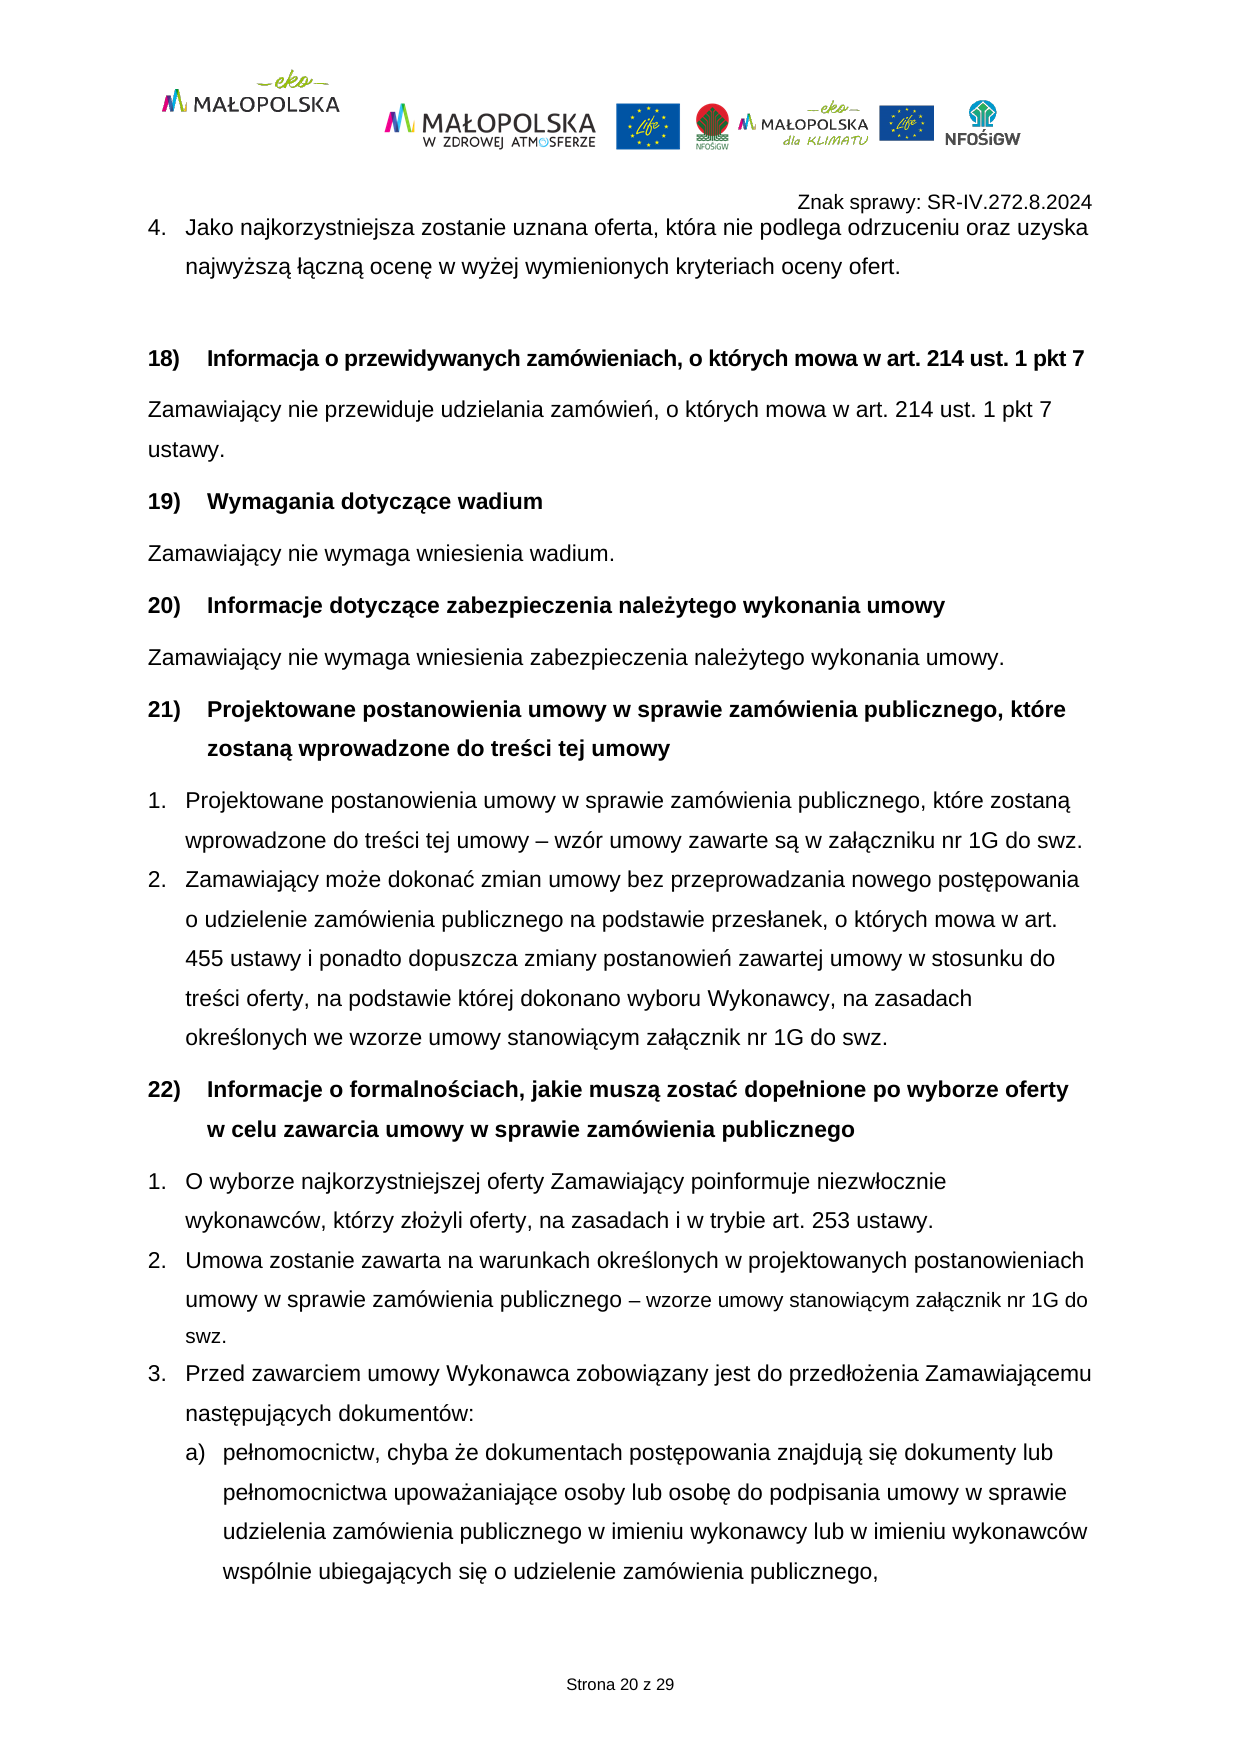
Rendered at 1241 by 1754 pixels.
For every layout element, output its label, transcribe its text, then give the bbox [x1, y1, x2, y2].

text Zamawiający nie wymaga wniesienia zabezpieczenia należytego wykonania umowy. [148, 644, 1092, 670]
list Zamawiający może dokonać zmian umowy bez przeprowadzania nowego postępowania o udzielenie zamówienia publicznego na podstawie przesłanek, o których mowa w art. 455 ustawy i ponadto dopuszcza zmiany postanowień zawartej umowy w stosunku do treści oferty, na podstawie której dokonano wyboru Wykonawcy, na zasadach określonych we wzorze umowy stanowiącym załącznik nr 1G do swz. [148, 866, 1092, 1051]
list pełnomocnictw, chyba że dokumentach postępowania znajdują się dokumenty lub pełnomocnictwa upoważaniające osoby lub osobę do podpisania umowy w sprawie udzielenia zamówienia publicznego w imieniu wykonawcy lub w imieniu wykonawców wspólnie ubiegających się o udzielenie zamówienia publicznego, [185, 1439, 1092, 1584]
list Informacje o formalnościach, jakie muszą zostać dopełnione po wyborze oferty w celu zawarcia umowy w sprawie zamówienia publicznego [148, 1076, 1092, 1142]
list Umowa zostanie zawarta na warunkach określonych w projektowanych postanowieniach umowy w sprawie zamówienia publicznego – wzorze umowy stanowiącym załącznik nr 1G do swz. [148, 1247, 1092, 1348]
list Przed zawarciem umowy Wykonawca zobowiązany jest do przedłożenia Zamawiającemu następujących dokumentów: [148, 1360, 1092, 1426]
list Jako najkorzystniejsza zostanie uznana oferta, która nie podlega odrzuceniu oraz uzyska najwyższą łączną ocenę w wyżej wymienionych kryteriach oceny ofert. [148, 213, 1092, 279]
text Zamawiający nie przewiduje udzielania zamówień, o których mowa w art. 214 ust. 1 pkt 7 ustawy. [148, 396, 1092, 462]
list O wyborze najkorzystniejszej oferty Zamawiający poinformuje niezwłocznie wykonawców, którzy złożyli oferty, na zasadach i w trybie art. 253 ustawy. [148, 1168, 1092, 1233]
list Informacja o przewidywanych zamówieniach, o których mowa w art. 214 ust. 1 pkt 7 [148, 344, 1092, 371]
list Informacje dotyczące zabezpieczenia należytego wykonania umowy [148, 592, 1092, 618]
list Projektowane postanowienia umowy w sprawie zamówienia publicznego, które zostaną wprowadzone do treści tej umowy [148, 696, 1092, 762]
text Zamawiający nie wymaga wniesienia wadium. [148, 540, 1092, 566]
picture [118, 29, 1028, 152]
list Wymagania dotyczące wadium [148, 488, 1092, 514]
list Projektowane postanowienia umowy w sprawie zamówienia publicznego, które zostaną wprowadzone do treści tej umowy – wzór umowy zawarte są w załączniku nr 1G do swz. [148, 787, 1092, 853]
